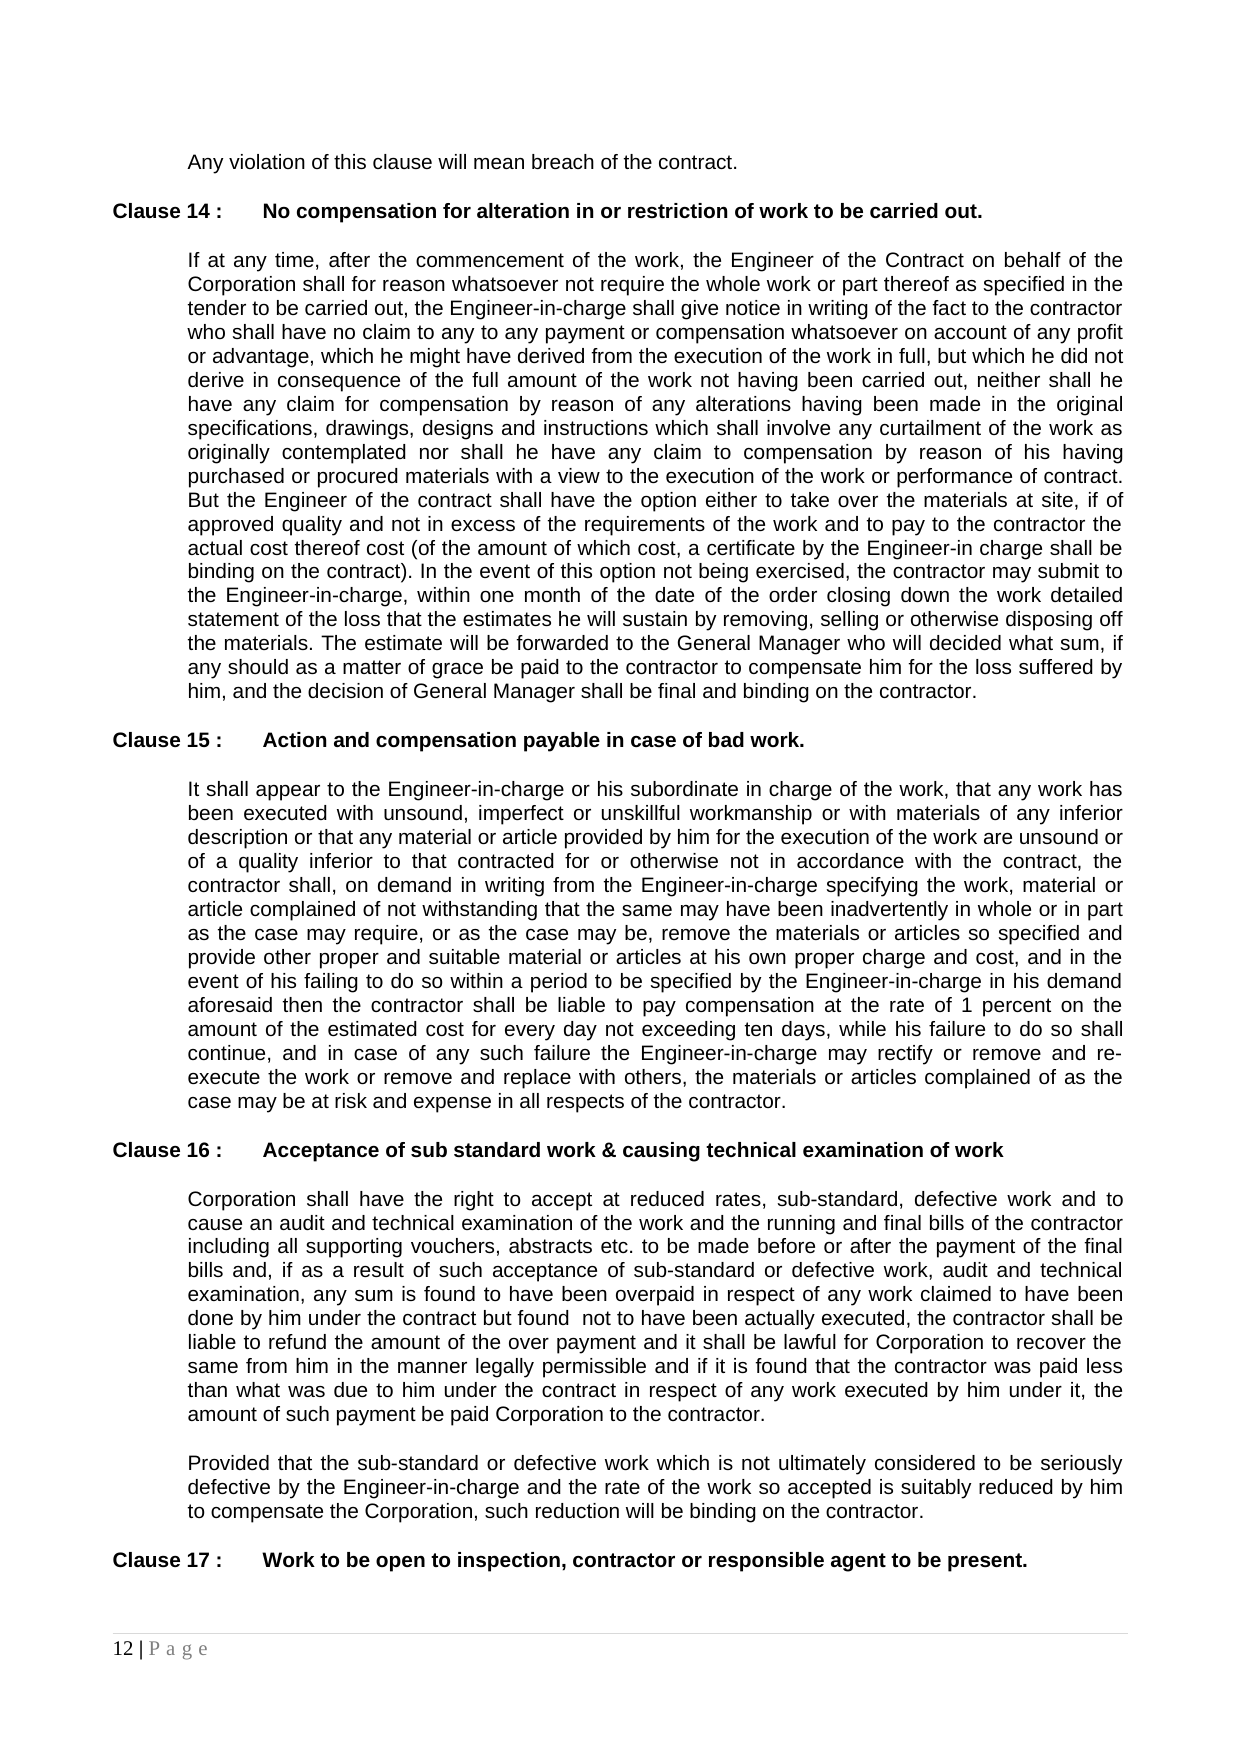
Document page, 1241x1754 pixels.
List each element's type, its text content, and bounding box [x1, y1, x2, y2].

text Clause 14 : No compensation for alteration in or restriction of work to be carried out. [112, 199, 1125, 223]
text It shall appear to the Engineer-in-charge or his subordinate in charge of the work, that any work has been executed with unsound, imperfect or unskillful workmanship or with materials of any inferior description or that any material or article provided by him for the execution of the work are unsound or of a quality inferior to that contracted for or otherwise not in accordance with the contract, the contractor shall, on demand in writing from the Engineer-in-charge specifying the work, material or article complained of not withstanding that the same may have been inadvertently in whole or in part as the case may require, or as the case may be, remove the materials or articles so specified and provide other proper and suitable material or articles at his own proper charge and cost, and in the event of his failing to do so within a period to be specified by the Engineer-in-charge in his demand aforesaid then the contractor shall be liable to pay compensation at the rate of 1 percent on the amount of the estimated cost for every day not exceeding ten days, while his failure to do so shall continue, and in case of any such failure the Engineer-in-charge may rectify or remove and re-execute the work or remove and replace with others, the materials or articles complained of as the case may be at risk and expense in all respects of the contractor. [187, 777, 1125, 1112]
text Clause 17 : Work to be open to inspection, contractor or responsible agent to be present. [112, 1548, 1125, 1572]
text Clause 16 : Acceptance of sub standard work & causing technical examination of work [112, 1137, 1125, 1161]
text Provided that the sub-standard or defective work which is not ultimately considered to be seriously defective by the Engineer-in-charge and the rate of the work so accepted is suitably reduced by him to compensate the Corporation, such reduction will be binding on the contractor. [187, 1451, 1125, 1523]
text Clause 15 : Action and compensation payable in case of bad work. [112, 728, 1125, 752]
text Any violation of this clause will mean breach of the contract. [112, 150, 1125, 174]
text If at any time, after the commencement of the work, the Engineer of the Contract on behalf of the Corporation shall for reason whatsoever not require the whole work or part thereof as specified in the tender to be carried out, the Engineer-in-charge shall give notice in writing of the fact to the contractor who shall have no claim to any to any payment or compensation whatsoever on account of any profit or advantage, which he might have derived from the execution of the work in full, but which he did not derive in consequence of the full amount of the work not having been carried out, neither shall he have any claim for compensation by reason of any alterations having been made in the original specifications, drawings, designs and instructions which shall involve any curtailment of the work as originally contemplated nor shall he have any claim to compensation by reason of his having purchased or procured materials with a view to the execution of the work or performance of contract. But the Engineer of the contract shall have the option either to take over the materials at site, if of approved quality and not in excess of the requirements of the work and to pay to the contractor the actual cost thereof cost (of the amount of which cost, a certificate by the Engineer-in charge shall be binding on the contract). In the event of this option not being exercised, the contractor may submit to the Engineer-in-charge, within one month of the date of the order closing down the work detailed statement of the loss that the estimates he will sustain by removing, selling or otherwise disposing off the materials. The estimate will be forwarded to the General Manager who will decided what sum, if any should as a matter of grace be paid to the contractor to compensate him for the loss suffered by him, and the decision of General Manager shall be final and binding on the contractor. [187, 248, 1125, 703]
text Corporation shall have the right to accept at reduced rates, sub-standard, defective work and to cause an audit and technical examination of the work and the running and final bills of the contractor including all supporting vouchers, abstracts etc. to be made before or after the payment of the final bills and, if as a result of such acceptance of sub-standard or defective work, audit and technical examination, any sum is found to have been overpaid in respect of any work claimed to have been done by him under the contract but found not to have been actually executed, the contractor shall be liable to refund the amount of the over payment and it shall be lawful for Corporation to recover the same from him in the manner legally permissible and if it is found that the contractor was paid less than what was due to him under the contract in respect of any work executed by him under it, the amount of such payment be paid Corporation to the contractor. [187, 1186, 1125, 1426]
